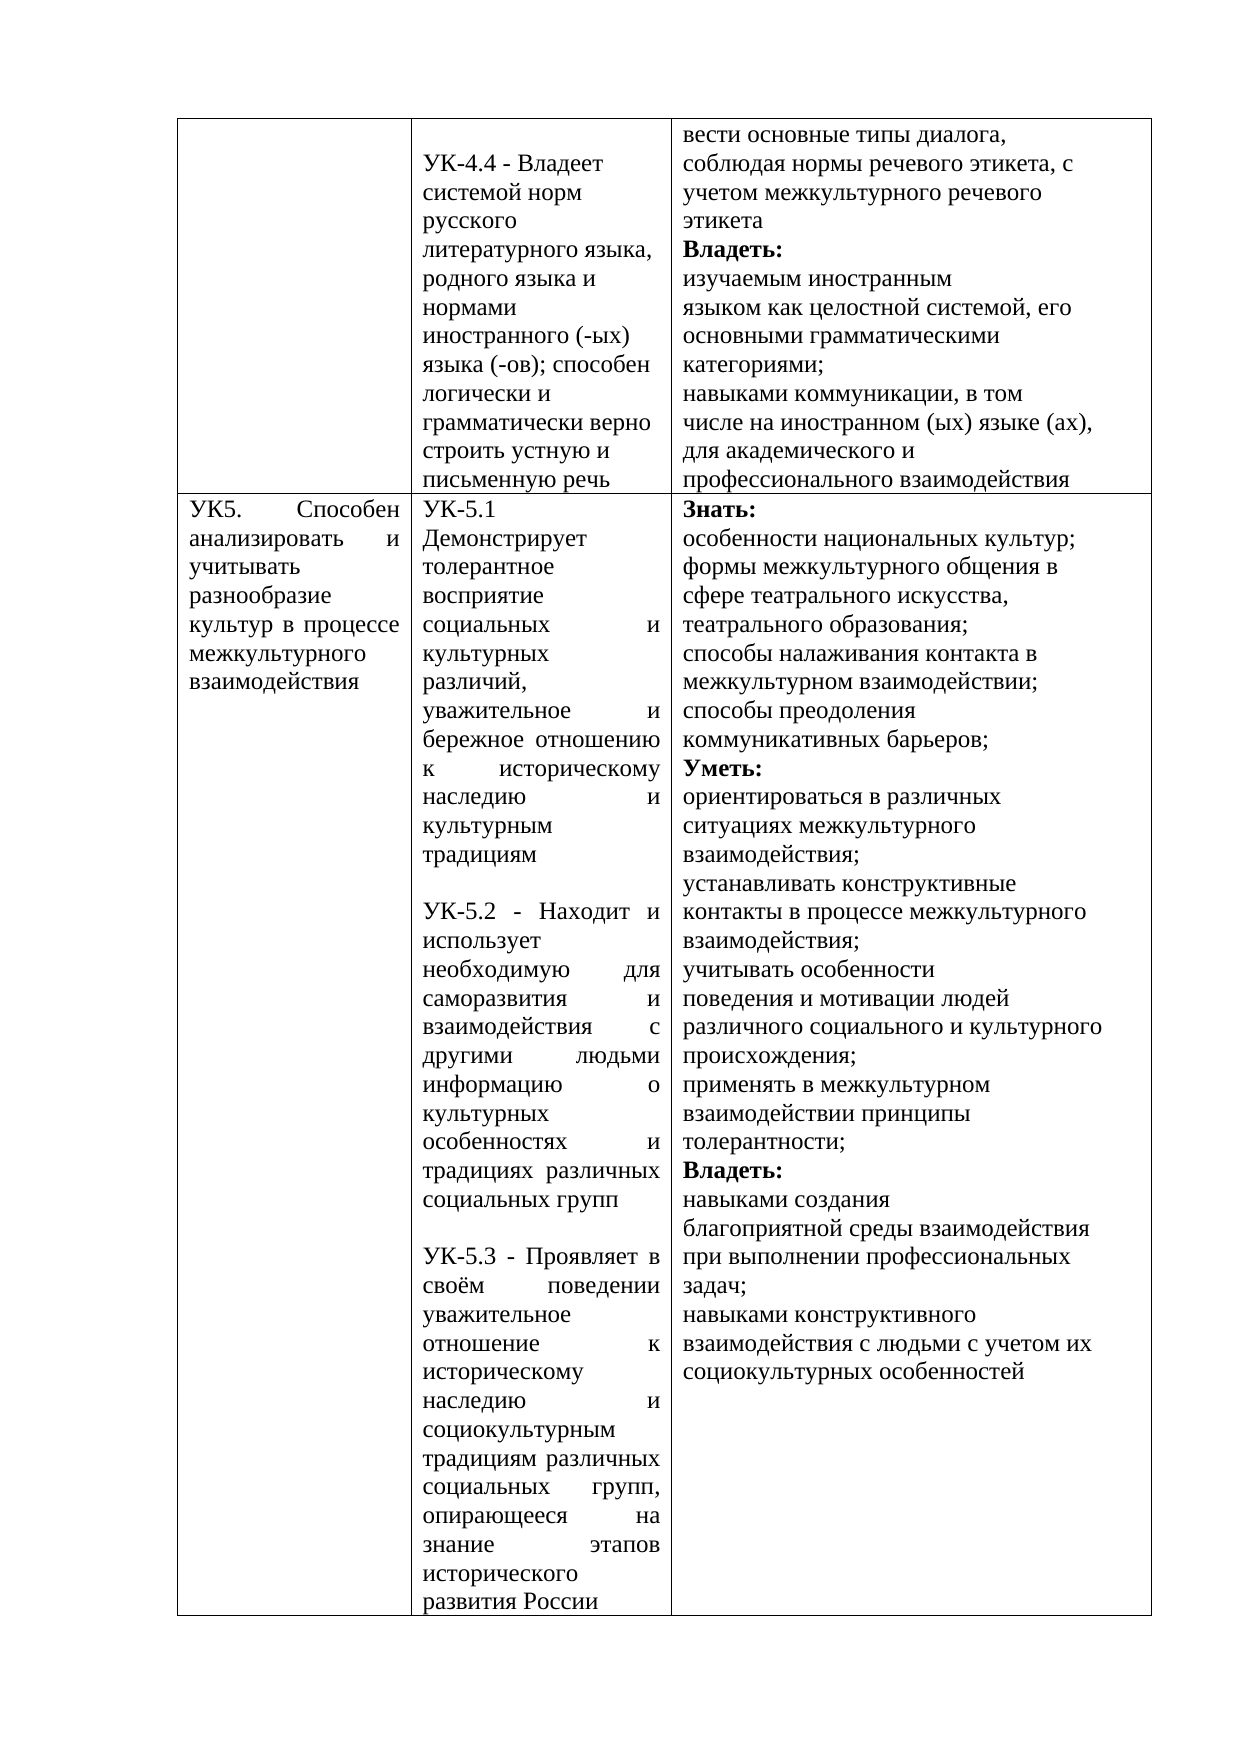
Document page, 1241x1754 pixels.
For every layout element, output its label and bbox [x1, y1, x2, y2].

table_cell [412, 119, 671, 493]
table_cell [412, 494, 671, 1615]
table_cell [672, 119, 1151, 493]
table_cell [178, 119, 411, 493]
table_cell [178, 494, 411, 1615]
table_cell [672, 494, 1151, 1615]
